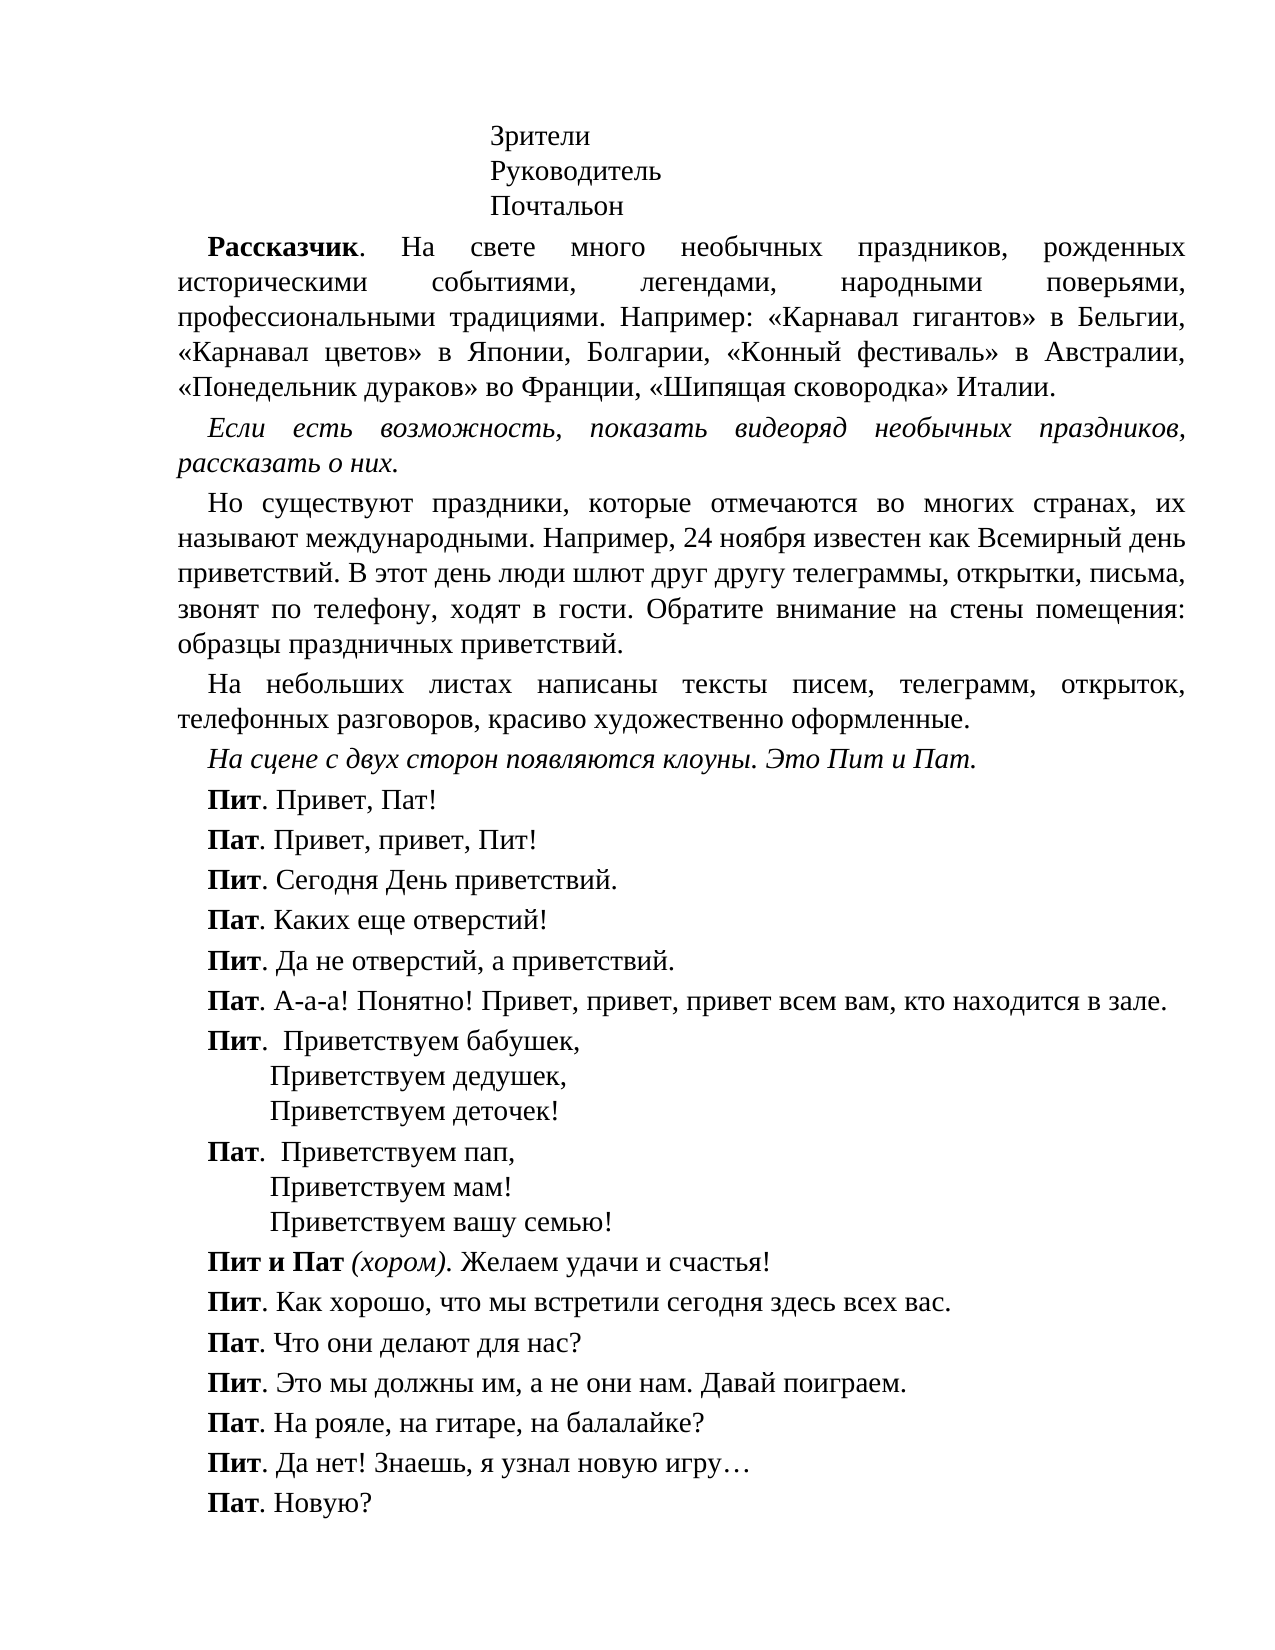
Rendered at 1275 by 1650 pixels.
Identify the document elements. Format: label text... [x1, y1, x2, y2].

text Пит. Да нет! Знаешь, я узнал новую игру… [177, 1445, 1186, 1479]
text Зрители [177, 118, 1186, 152]
text Почтальон [177, 188, 1186, 222]
text Пат. На рояле, на гитаре, на балалайке? [177, 1405, 1186, 1439]
text Приветствуем мам! [177, 1169, 1186, 1202]
text Руководитель [177, 153, 1186, 187]
text Пит. Приветствуем бабушек, [177, 1023, 1186, 1057]
text Пат. Приветствуем пап, [177, 1134, 1186, 1167]
text Приветствуем деточек! [177, 1093, 1186, 1127]
text На сцене с двух сторон появляются клоуны. Это Пит и Пат. [177, 742, 1186, 775]
text На небольших листах написаны тексты писем, телеграмм, открыток, телефонных разговоров, красиво художественно оформленные. [177, 666, 1186, 735]
text Пат. А-а-а! Понятно! Привет, привет, привет всем вам, кто находится в зале. [177, 983, 1186, 1016]
text Пат. Что они делают для нас? [177, 1325, 1186, 1358]
text Приветствуем вашу семью! [177, 1204, 1186, 1238]
text Если есть возможность, показать видеоряд необычных праздников, рассказать о них. [177, 410, 1186, 478]
text Пат. Каких еще отверстий! [177, 902, 1186, 936]
text Пит. Это мы должны им, а не они нам. Давай поиграем. [177, 1365, 1186, 1398]
text Пит. Да не отверстий, а приветствий. [177, 943, 1186, 976]
text Приветствуем дедушек, [177, 1058, 1186, 1092]
text Пат. Новую? [177, 1486, 1186, 1519]
text Пит. Привет, Пат! [177, 782, 1186, 815]
text Пат. Привет, привет, Пит! [177, 822, 1186, 856]
text Пит. Как хорошо, что мы встретили сегодня здесь всех вас. [177, 1284, 1186, 1318]
text Пит. Сегодня День приветствий. [177, 862, 1186, 896]
text Пит и Пат (хором). Желаем удачи и счастья! [177, 1244, 1186, 1278]
text Рассказчик. На свете много необычных праздников, рожденных историческими событиями, легендами, народными поверьями, профессиональными традициями. Например: «Карнавал гигантов» в Бельгии, «Карнавал цветов» в Японии, Болгарии, «Конный фестиваль» в Австралии, «Понедельник дураков» во Франции, «Шипящая сковородка» Италии. [177, 229, 1186, 403]
text Но существуют праздники, которые отмечаются во многих странах, их называют международными. Например, 24 ноября известен как Всемирный день приветствий. В этот день люди шлют друг другу телеграммы, открытки, письма, звонят по телефону, ходят в гости. Обратите внимание на стены помещения: образцы праздничных приветствий. [177, 485, 1186, 659]
